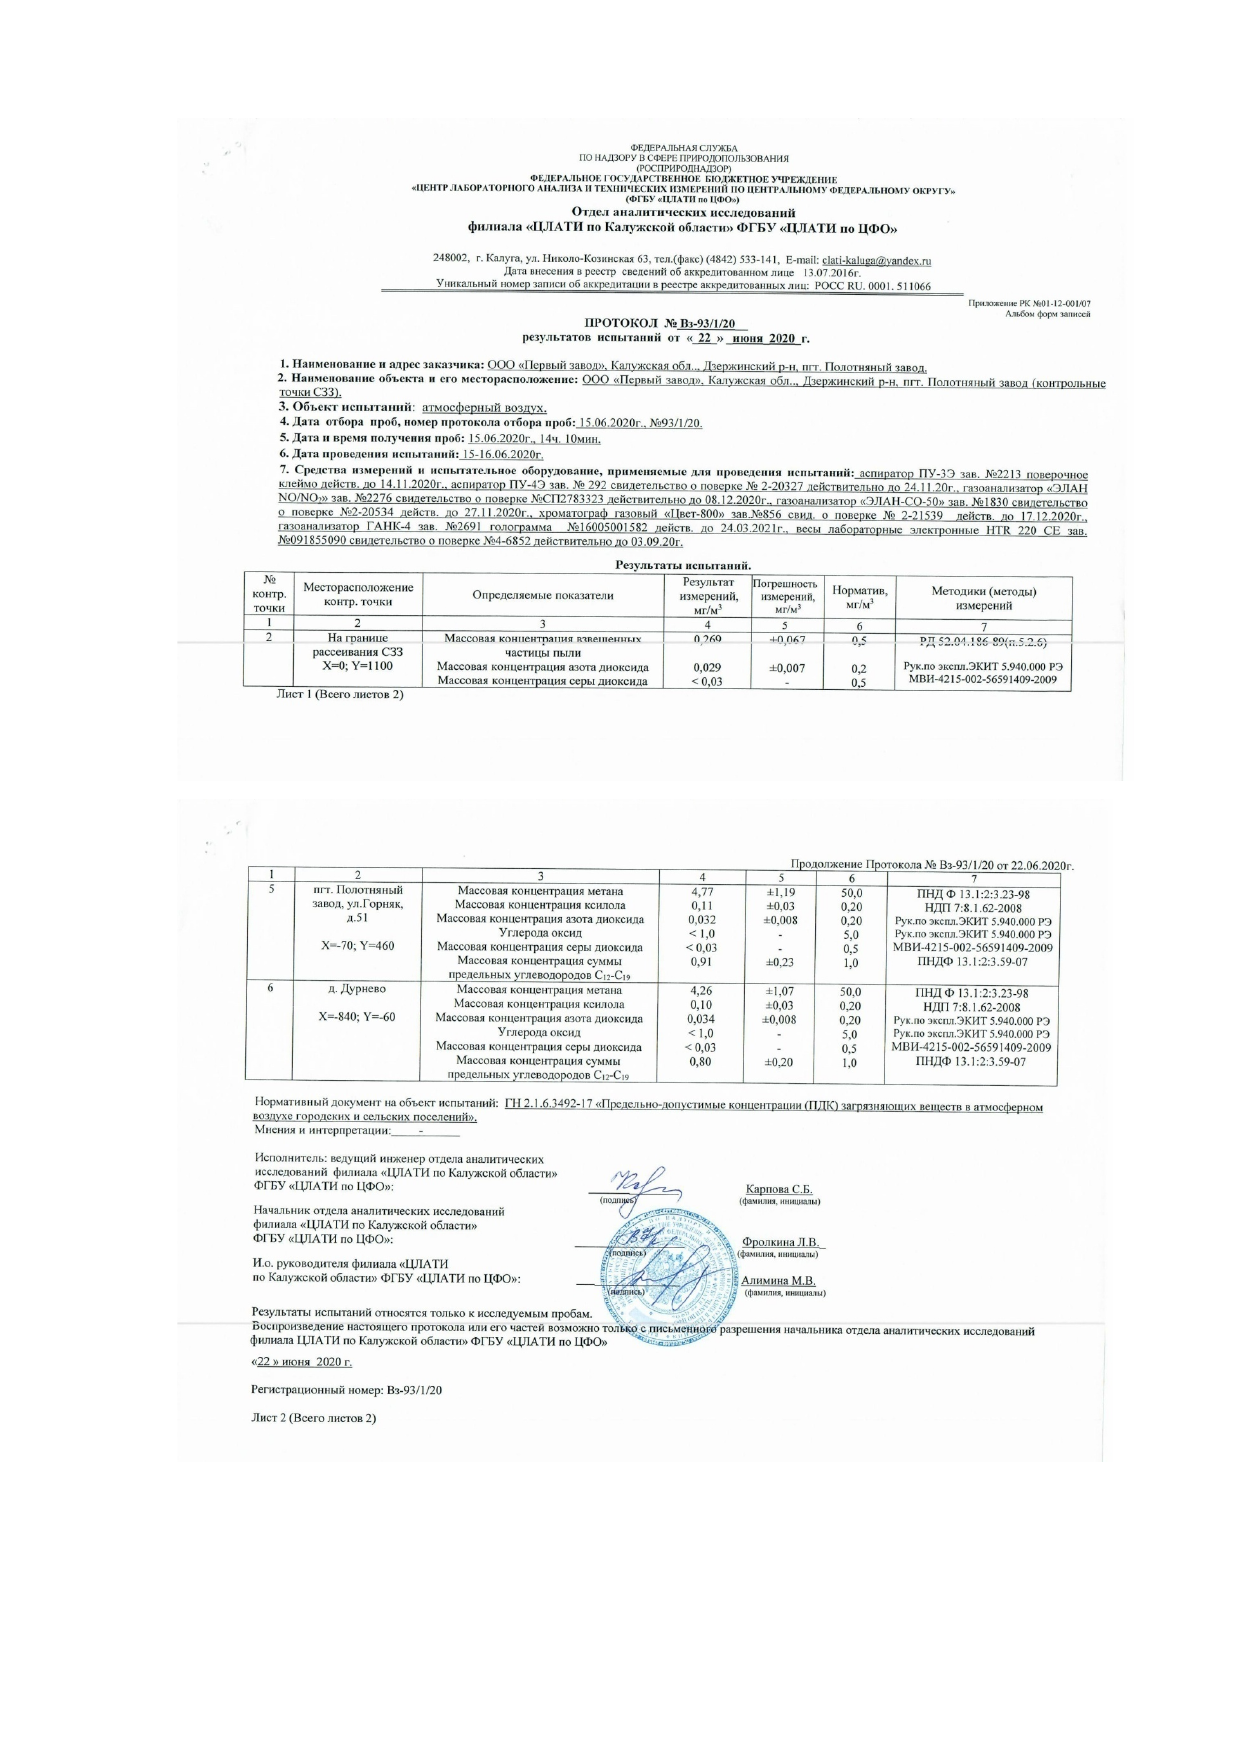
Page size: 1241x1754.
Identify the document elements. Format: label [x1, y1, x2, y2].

picture [177, 799, 1114, 1462]
picture [177, 118, 1134, 781]
